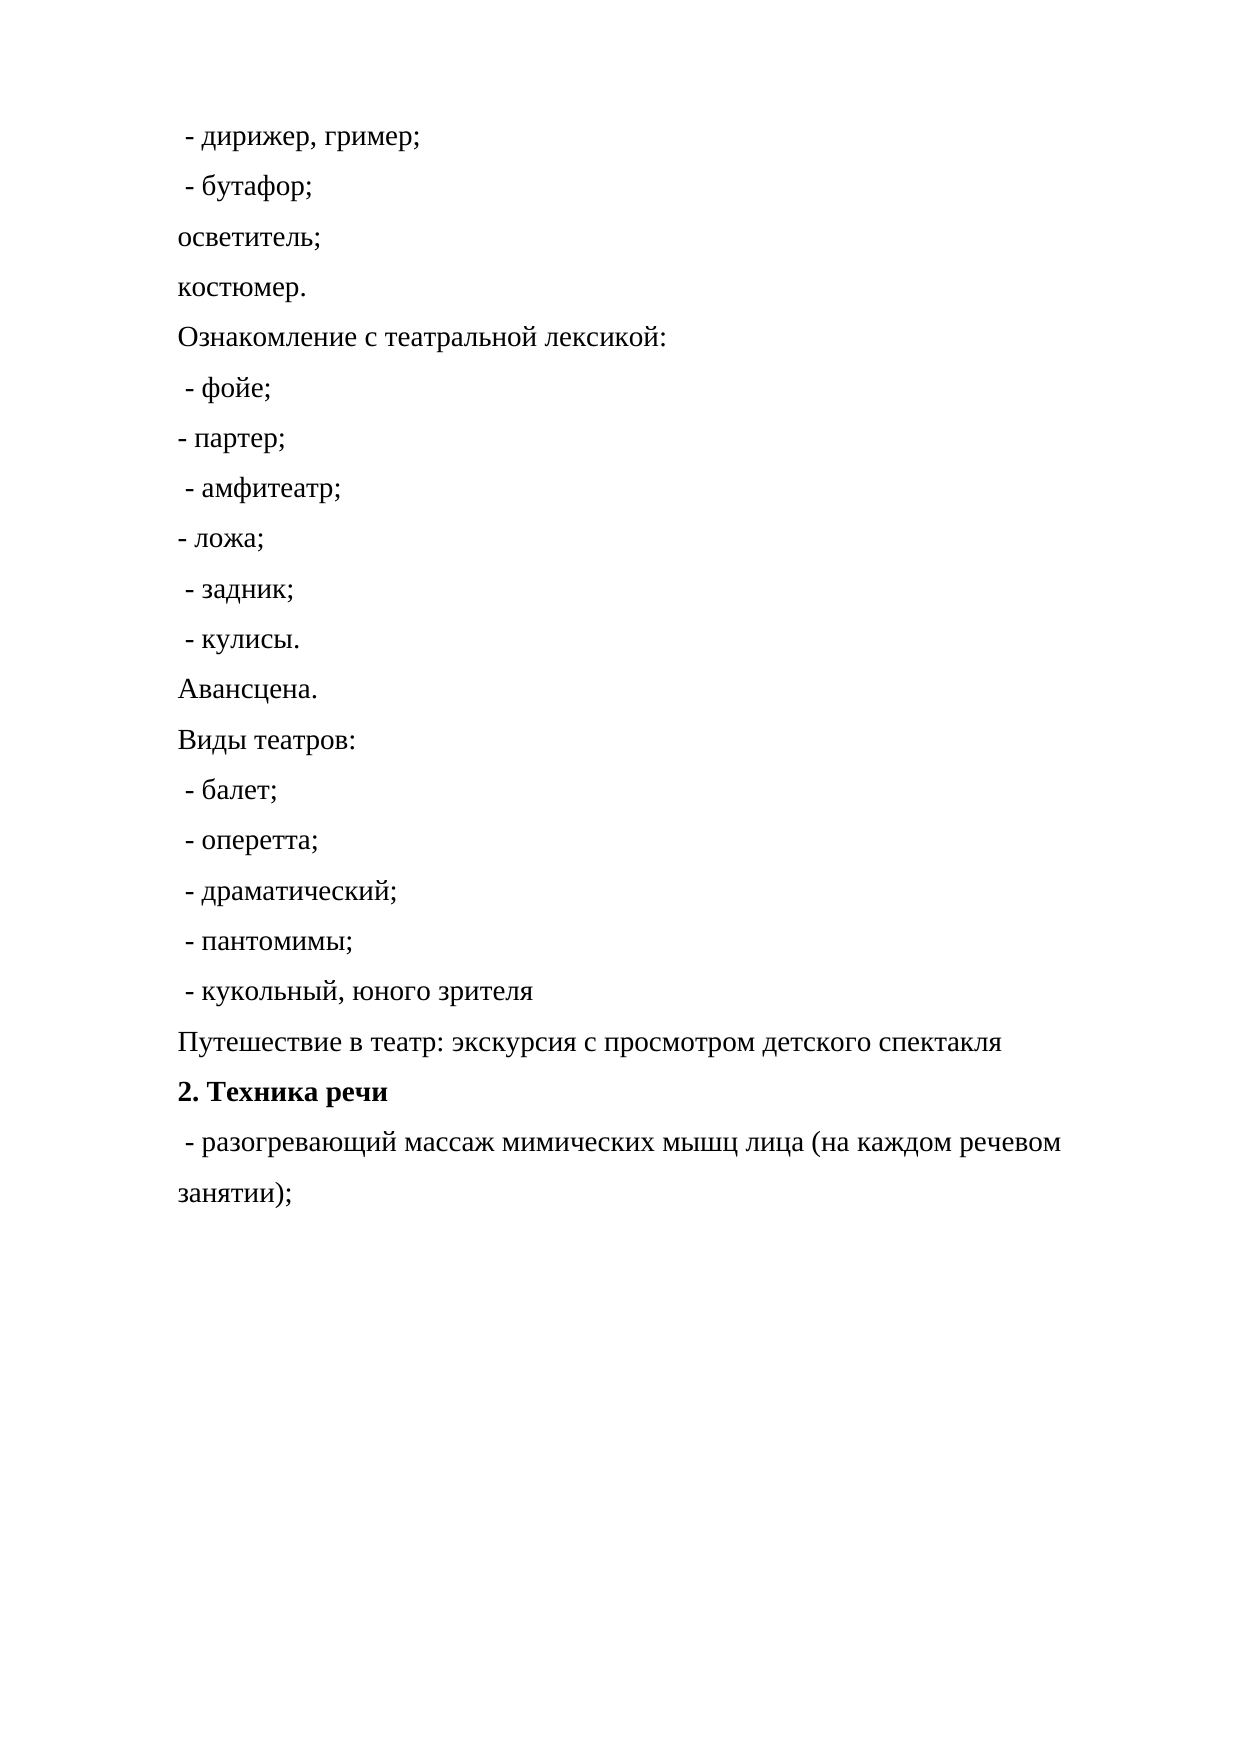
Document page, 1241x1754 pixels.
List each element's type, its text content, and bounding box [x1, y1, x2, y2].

text - дирижер, гример; [177, 118, 1152, 152]
text Авансцена. [177, 672, 1152, 705]
text - пантомимы; [177, 923, 1152, 957]
text - разогревающий массаж мимических мышц лица (на каждом речевом занятии); [177, 1124, 1152, 1208]
text - бутафор; [177, 168, 1152, 202]
text Ознакомление с театральной лексикой: [177, 319, 1152, 353]
text 2. Техника речи [177, 1074, 1152, 1108]
text - кукольный, юного зрителя [177, 973, 1152, 1007]
text Виды театров: [177, 722, 1152, 755]
text - партер; [177, 420, 1152, 453]
text - кулисы. [177, 621, 1152, 655]
text - балет; [177, 772, 1152, 806]
text Путешествие в театр: экскурсия с просмотром детского спектакля [177, 1024, 1152, 1057]
text костюмер. [177, 269, 1152, 303]
text - фойе; [177, 370, 1152, 403]
text - задник; [177, 571, 1152, 604]
text - драматический; [177, 873, 1152, 906]
text - ложа; [177, 521, 1152, 554]
text - амфитеатр; [177, 470, 1152, 504]
text - оперетта; [177, 822, 1152, 856]
text осветитель; [177, 219, 1152, 252]
